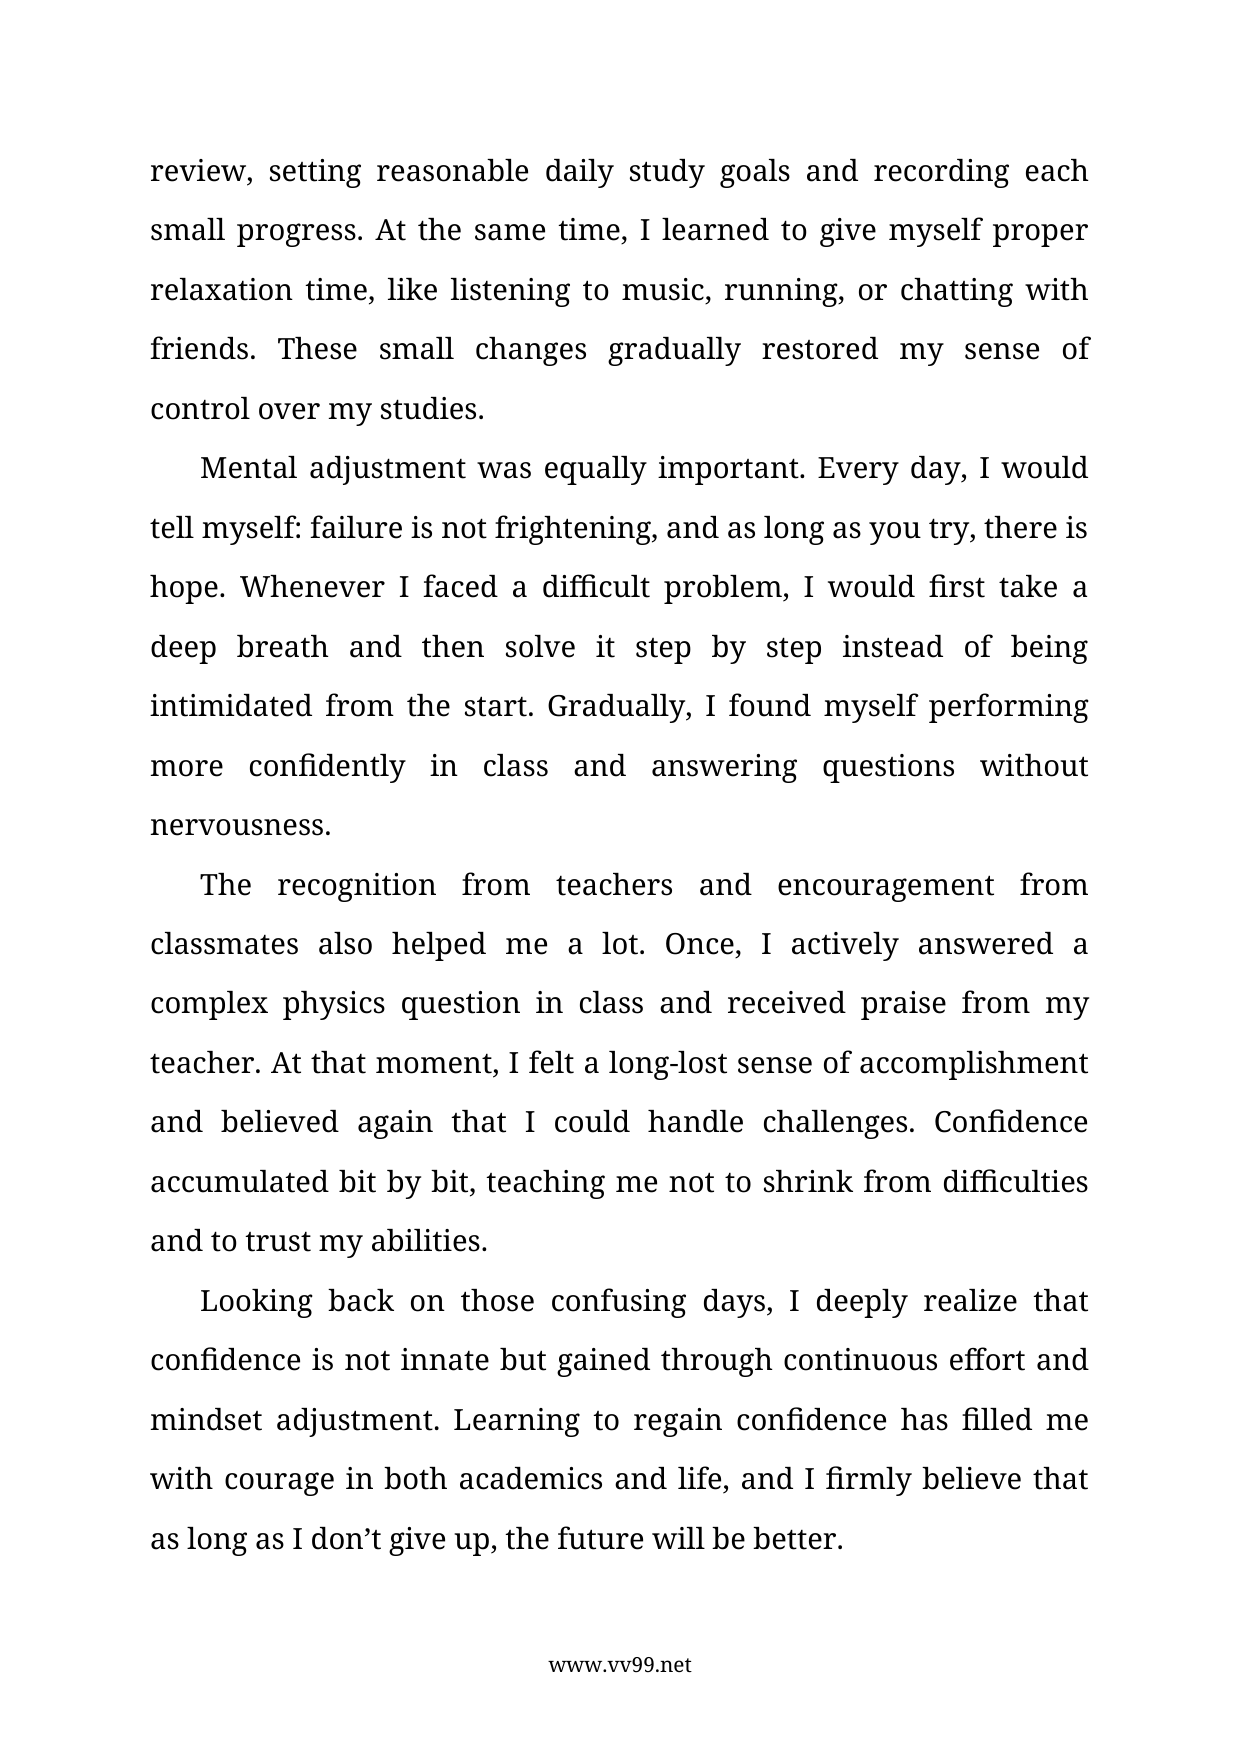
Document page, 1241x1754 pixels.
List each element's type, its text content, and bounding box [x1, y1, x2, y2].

text Looking back on those confusing days, I deeply realize that confidence is not innate but gained through continuous effort and mindset adjustment. Learning to regain confidence has filled me with courage in both academics and life, and I firmly believe that as long as I don’t give up, the future will be better. [150, 1280, 1090, 1558]
text Mental adjustment was equally important. Every day, I would tell myself: failure is not frightening, and as long as you try, there is hope. Whenever I faced a difficult problem, I would first take a deep breath and then solve it step by step instead of being intimidated from the start. Gradually, I found myself performing more confidently in class and answering questions without nervousness. [150, 447, 1090, 844]
text The recognition from teachers and encouragement from classmates also helped me a lot. Once, I actively answered a complex physics question in class and received praise from my teacher. At that moment, I felt a long-lost sense of accomplishment and believed again that I could handle challenges. Confidence accumulated bit by bit, teaching me not to shrink from difficulties and to trust my abilities. [150, 864, 1090, 1260]
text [150, 150, 1090, 428]
